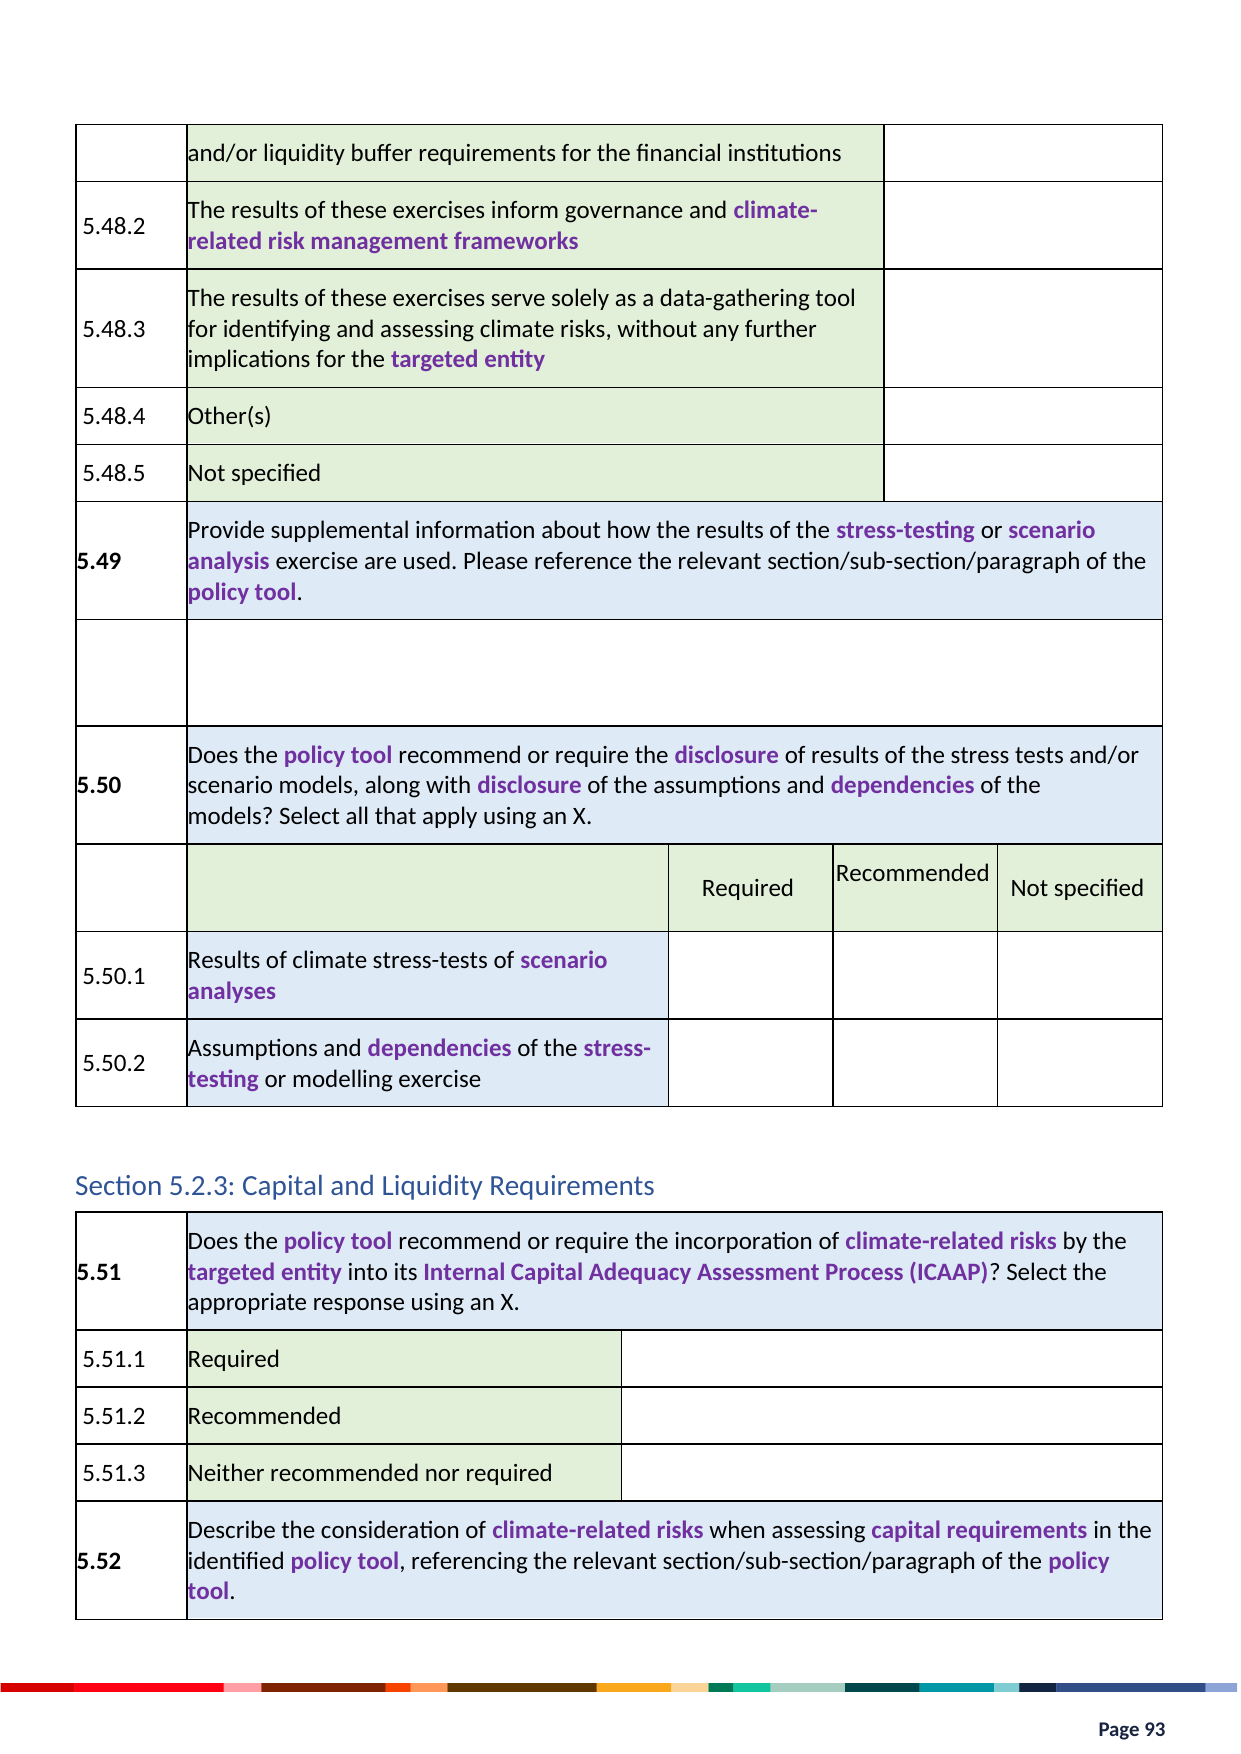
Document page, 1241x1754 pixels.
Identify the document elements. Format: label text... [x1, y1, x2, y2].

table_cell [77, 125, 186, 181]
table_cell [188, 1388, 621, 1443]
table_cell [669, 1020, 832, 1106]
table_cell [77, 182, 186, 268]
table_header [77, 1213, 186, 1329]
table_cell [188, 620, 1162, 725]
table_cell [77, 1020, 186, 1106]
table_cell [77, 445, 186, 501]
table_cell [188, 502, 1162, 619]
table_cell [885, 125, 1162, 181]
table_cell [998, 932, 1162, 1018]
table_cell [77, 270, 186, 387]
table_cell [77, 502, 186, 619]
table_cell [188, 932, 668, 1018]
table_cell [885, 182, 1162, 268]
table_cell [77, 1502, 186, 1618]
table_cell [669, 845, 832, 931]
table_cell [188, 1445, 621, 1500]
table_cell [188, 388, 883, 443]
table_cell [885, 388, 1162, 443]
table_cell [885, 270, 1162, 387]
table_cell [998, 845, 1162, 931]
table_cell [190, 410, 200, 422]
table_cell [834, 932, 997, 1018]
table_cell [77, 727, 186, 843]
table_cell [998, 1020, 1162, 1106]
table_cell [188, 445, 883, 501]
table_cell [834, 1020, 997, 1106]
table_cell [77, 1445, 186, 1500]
subtitle Section 5.2.3: Capital and Liquidity Requirements [75, 1167, 1165, 1203]
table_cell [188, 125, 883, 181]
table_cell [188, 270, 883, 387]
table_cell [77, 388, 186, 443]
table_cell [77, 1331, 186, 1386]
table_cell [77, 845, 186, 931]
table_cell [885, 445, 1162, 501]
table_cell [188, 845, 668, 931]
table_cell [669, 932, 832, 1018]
picture [0, 1683, 1236, 1692]
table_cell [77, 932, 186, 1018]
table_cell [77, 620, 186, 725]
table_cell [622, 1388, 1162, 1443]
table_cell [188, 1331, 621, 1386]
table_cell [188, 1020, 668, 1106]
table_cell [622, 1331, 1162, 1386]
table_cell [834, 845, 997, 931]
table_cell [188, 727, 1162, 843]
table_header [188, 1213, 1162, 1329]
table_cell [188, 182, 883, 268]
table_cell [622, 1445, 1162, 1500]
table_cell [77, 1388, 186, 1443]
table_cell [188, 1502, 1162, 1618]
